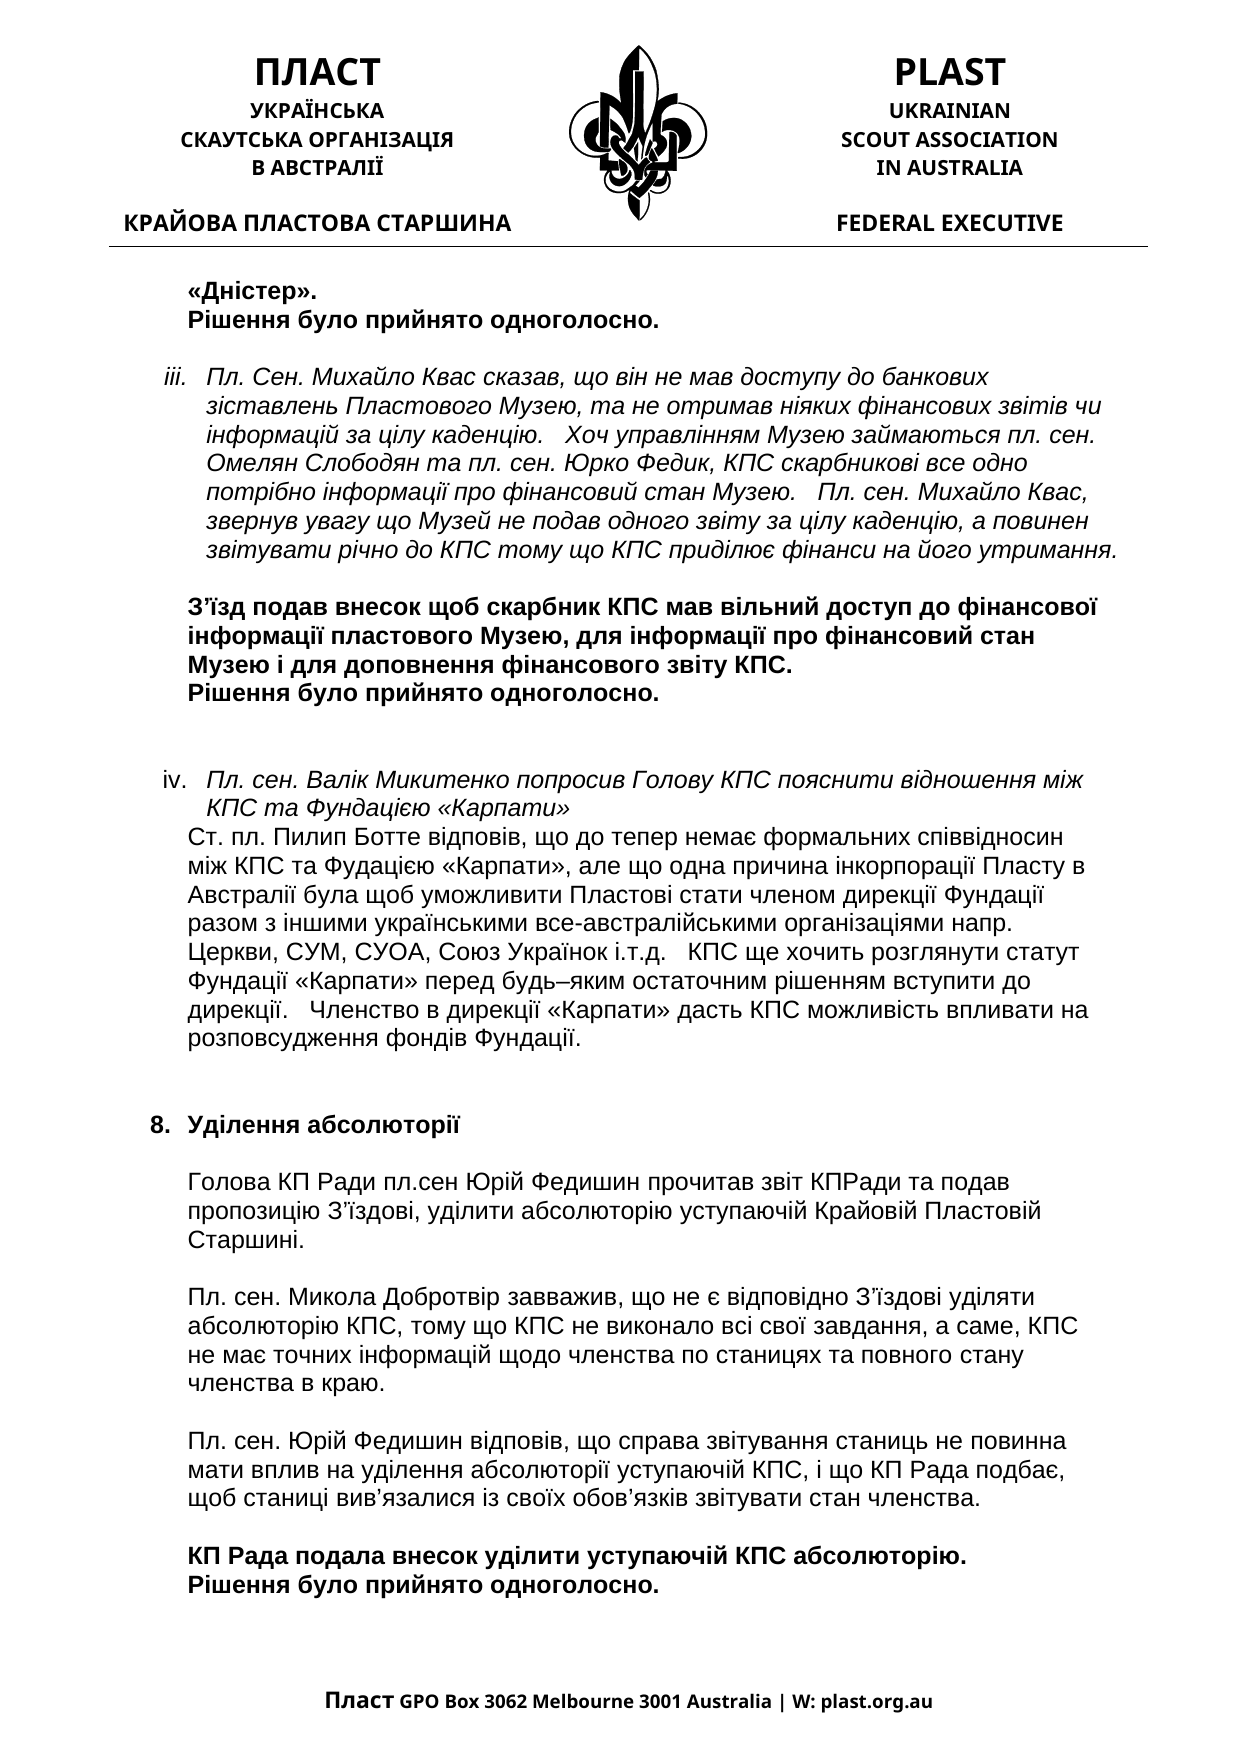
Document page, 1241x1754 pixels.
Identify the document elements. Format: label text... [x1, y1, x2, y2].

text Рішення було прийнято одноголосно. [187, 1569, 1107, 1598]
text Рішення було прийнято одноголосно. [187, 304, 1107, 333]
list Пл. сен. Валік Микитенко попросив Голову КПС пояснити відношення між КПС та Фундацією «Карпати» [187, 764, 1107, 822]
list Уділення абсолюторії [150, 1109, 1107, 1138]
text Ст. пл. Пилип Ботте відповів, що до тепер немає формальних співвідносин між КПС та Фудацією «Карпати», але що одна причина інкорпорації Пласту в Австралії була щоб уможливити Пластові стати членом дирекції Фундації разом з іншими українськими все-австралійськими організаціями напр. Церкви, СУМ, СУОА, Союз Українок і.т.д. КПС ще хочить розглянути статут Фундації «Карпати» перед будь–яким остаточним рішенням вступити до дирекції. Членство в дирекції «Карпати» дасть КПС можливість впливати на розповсудження фондів Фундації. [187, 822, 1107, 1052]
text Пл. сен. Микола Добротвір завважив, що не є відповідно З’їздові уділяти абсолюторію КПС, тому що КПС не виконало всі свої завдання, а саме, КПС не має точних інформацій щодо членства по станицях та повного стану членства в краю. [187, 1282, 1107, 1397]
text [187, 276, 1107, 304]
text Рішення було прийнято одноголосно. [187, 678, 1107, 707]
text КП Рада подала внесок уділити уступаючій КПС абсолюторію. [187, 1541, 1107, 1569]
text Пл. сен. Юрій Федишин відповів, що справа звітування станиць не повинна мати вплив на уділення абсолюторії уступаючій КПС, і що КП Рада подбає, щоб станиці вив’язалися із своїх обов’язків звітувати стан членства. [187, 1426, 1107, 1512]
list Пл. Сен. Михайло Квас сказав, що він не мав доступу до банкових зіставлень Пластового Музею, та не отримав ніяких фінансових звітів чи інформацій за цілу каденцію. Хоч управлінням Музею займаються пл. сен. Омелян Слободян та пл. сен. Юрко Федик, КПС скарбникові все одно потрібно інформації про фінансовий стан Музею. Пл. сен. Михайло Квас, звернув увагу що Музей не подав одного звіту за цілу каденцію, а повинен звітувати річно до КПС тому що КПС приділює фінанси на його утримання. [187, 362, 1124, 563]
text З’їзд подав внесок щоб скарбник КПС мав вільний доступ до фінансової інформації пластового Музею, для інформації про фінансовий стан Музею і для доповнення фінансового звіту КПС. [187, 592, 1107, 678]
text Голова КП Ради пл.сен Юрій Федишин прочитав звіт КПРади та подав пропозицію З’їздові, уділити абсолюторію уступаючій Крайовій Пластовій Старшині. [187, 1167, 1107, 1253]
